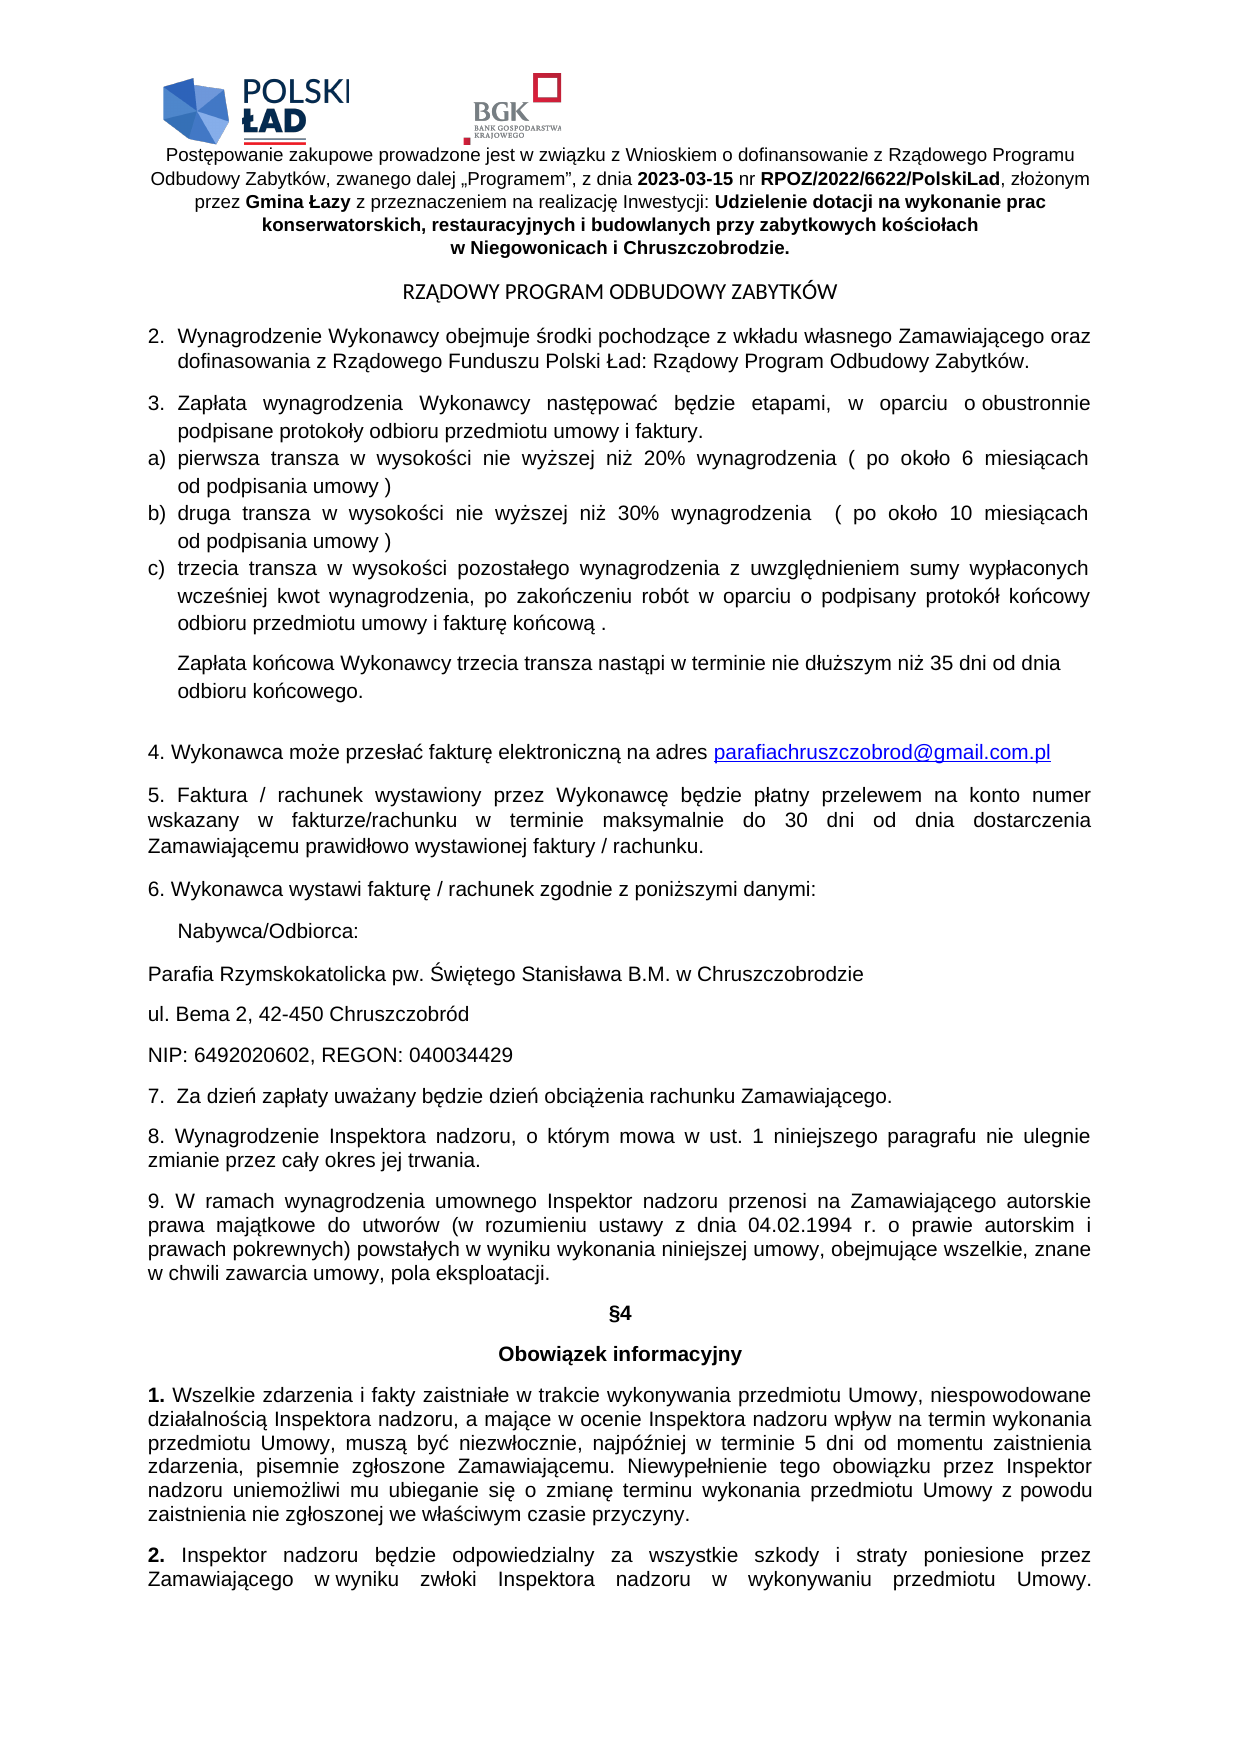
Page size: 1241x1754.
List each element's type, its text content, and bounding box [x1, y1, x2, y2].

text 6. Wykonawca wystawi fakturę / rachunek zgodnie z poniższymi danymi: [148, 877, 1093, 901]
text Parafia Rzymskokatolicka pw. Świętego Stanisława B.M. w Chruszczobrodzie [148, 962, 1093, 986]
list druga transza w wysokości nie wyższej niż 30% wynagrodzenia ( po około 10 miesiącach od podpisania umowy ) [148, 501, 1090, 553]
list pierwsza transza w wysokości nie wyższej niż 20% wynagrodzenia ( po około 6 miesiącach od podpisania umowy ) [148, 446, 1090, 498]
text 1. Wszelkie zdarzenia i fakty zaistniałe w trakcie wykonywania przedmiotu Umowy, niespowodowane działalnością Inspektora nadzoru, a mające w ocenie Inspektora nadzoru wpływ na termin wykonania przedmiotu Umowy, muszą być niezwłocznie, najpóźniej w terminie 5 dni od momentu zaistnienia zdarzenia, pisemnie zgłoszone Zamawiającemu. Niewypełnienie tego obowiązku przez Inspektor nadzoru uniemożliwi mu ubieganie się o zmianę terminu wykonania przedmiotu Umowy z powodu zaistnienia nie zgłoszonej we właściwym czasie przyczyny. [148, 1382, 1093, 1526]
picture [163, 78, 349, 145]
text Nabywca/Odbiorca: [177, 919, 1093, 943]
text 5. Faktura / rachunek wystawiony przez Wykonawcę będzie płatny przelewem na konto numer wskazany w fakturze/rachunku w terminie maksymalnie do 30 dni od dnia dostarczenia Zamawiającemu prawidłowo wystawionej faktury / rachunku. [148, 782, 1093, 858]
text 8. Wynagrodzenie Inspektora nadzoru, o którym mowa w ust. 1 niniejszego paragrafu nie ulegnie zmianie przez cały okres jej trwania. [148, 1124, 1093, 1172]
text 9. W ramach wynagrodzenia umownego Inspektor nadzoru przenosi na Zamawiającego autorskie prawa majątkowe do utworów (w rozumieniu ustawy z dnia 04.02.1994 r. o prawie autorskim i prawach pokrewnych) powstałych w wyniku wykonania niniejszej umowy, obejmujące wszelkie, znane w chwili zawarcia umowy, pola eksploatacji. [148, 1189, 1093, 1284]
text 7. Za dzień zapłaty uważany będzie dzień obciążenia rachunku Zamawiającego. [148, 1083, 1093, 1107]
list Wynagrodzenie Wykonawcy obejmuje środki pochodzące z wkładu własnego Zamawiającego oraz dofinasowania z Rządowego Funduszu Polski Ład: Rządowy Program Odbudowy Zabytków. [148, 324, 1093, 373]
text ul. Bema 2, 42-450 Chruszczobród [148, 1002, 1093, 1026]
text 4. Wykonawca może przesłać fakturę elektroniczną na adres parafiachruszczobrod@gmail.com.pl [148, 740, 1093, 764]
text Zapłata końcowa Wykonawcy trzecia transza nastąpi w terminie nie dłuższym niż 35 dni od dnia odbioru końcowego. [177, 651, 1090, 736]
text §4 [148, 1301, 1093, 1325]
text Obowiązek informacyjny [148, 1342, 1093, 1366]
list Zapłata wynagrodzenia Wykonawcy następować będzie etapami, w oparciu o obustronnie podpisane protokoły odbioru przedmiotu umowy i faktury. [148, 391, 1090, 443]
picture [463, 73, 562, 145]
list trzecia transza w wysokości pozostałego wynagrodzenia z uwzględnieniem sumy wypłaconych wcześniej kwot wynagrodzenia, po zakończeniu robót w oparciu o podpisany protokół końcowy odbioru przedmiotu umowy i fakturę końcową . [148, 556, 1090, 635]
text NIP: 6492020602, REGON: 040034429 [148, 1043, 1093, 1067]
